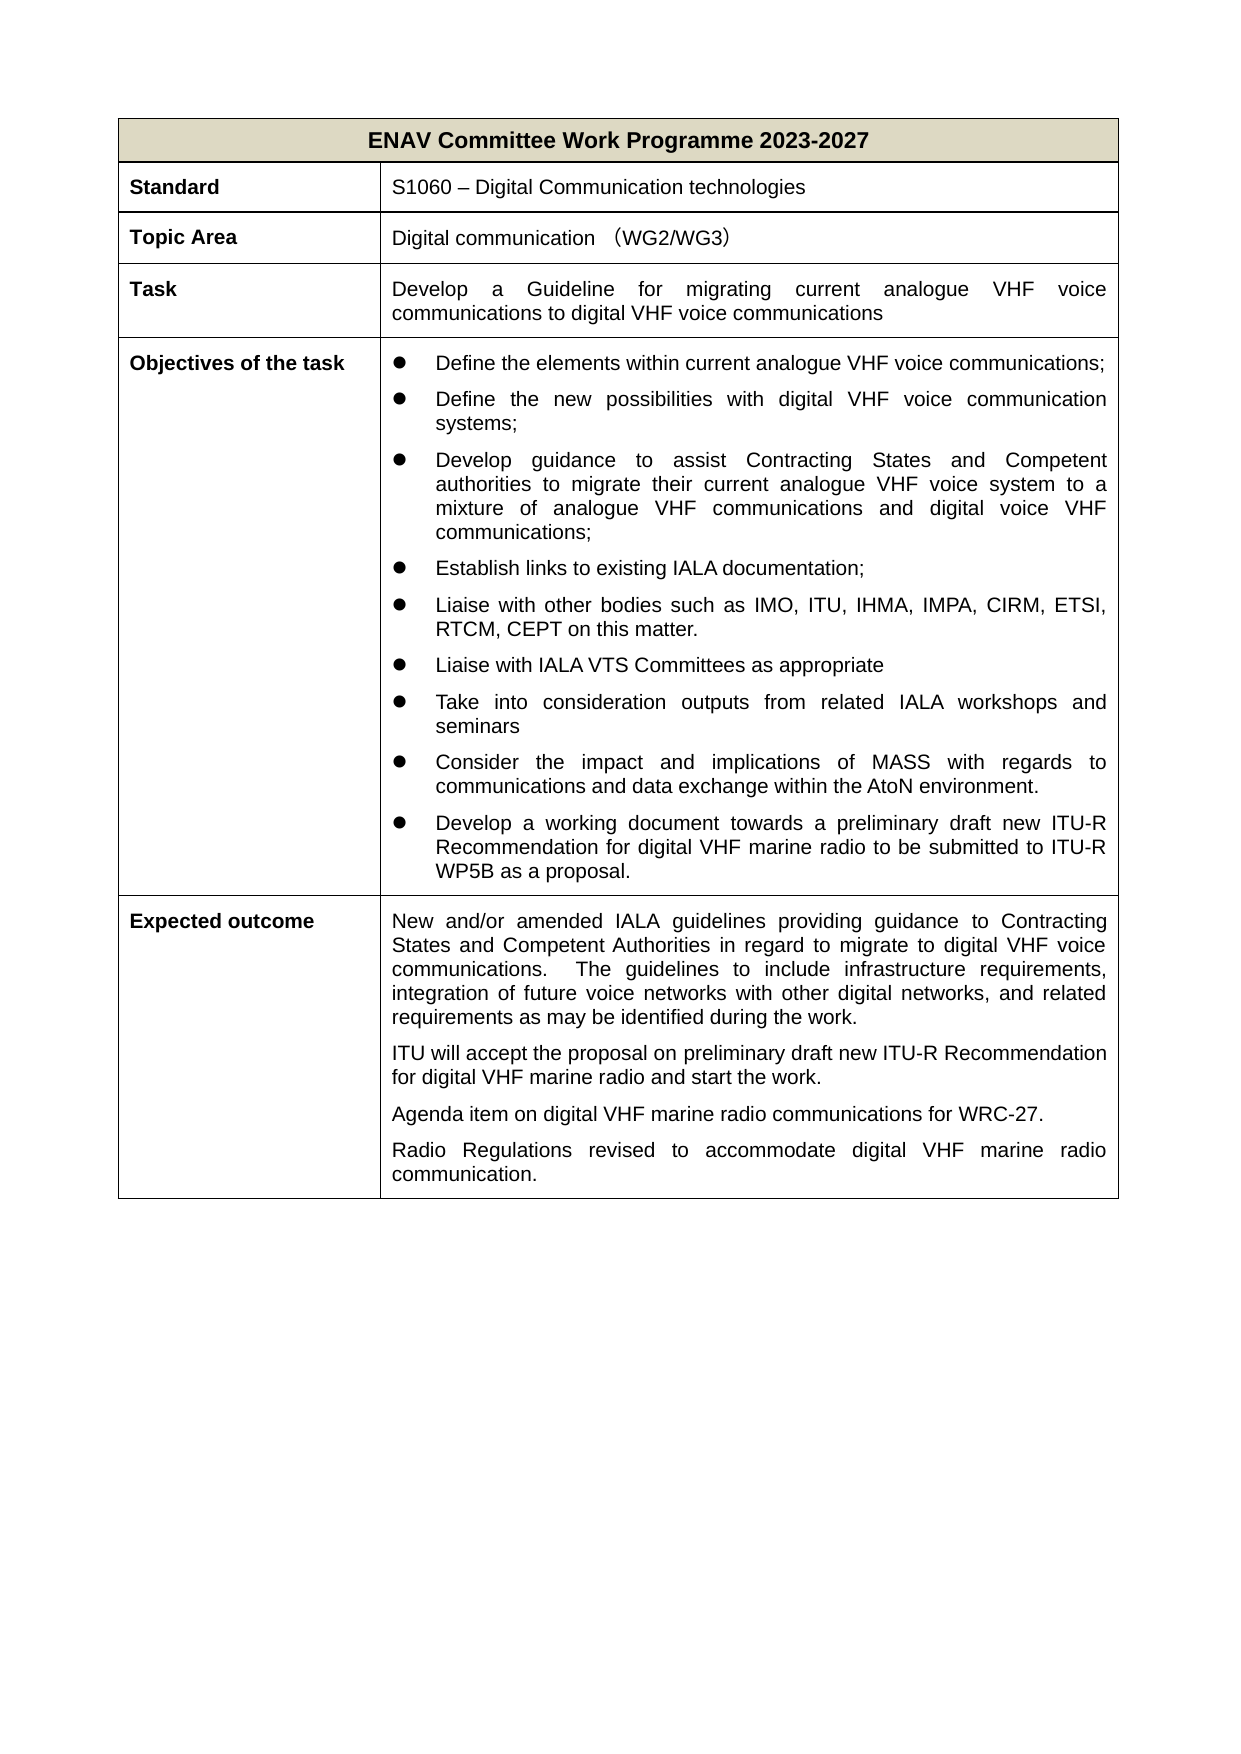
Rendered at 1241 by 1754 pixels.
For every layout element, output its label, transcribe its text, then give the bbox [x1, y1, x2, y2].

table_cell Expected outcome [119, 896, 380, 1198]
table_cell Objectives of the task [119, 338, 380, 895]
table_cell Define the elements within current analogue VHF voice communications; Define the new possibilities with digital VHF voice communication systems; Develop guidance to assist Contracting States and Competent authorities to migrate their current analogue VHF voice system to a mixture of analogue VHF communications and digital voice VHF communications; Establish links to existing IALA documentation; Liaise with other bodies such as IMO, ITU, IHMA, IMPA, CIRM, ETSI, RTCM, CEPT on this matter. Liaise with IALA VTS Committees as appropriate Take into consideration outputs from related IALA workshops and seminars Consider the impact and implications of MASS with regards to communications and data exchange within the AtoN environment. Develop a working document towards a preliminary draft new ITU-R Recommendation for digital VHF marine radio to be submitted to ITU-R WP5B as a proposal. [381, 338, 1118, 895]
table_cell Digital communication （WG2/WG3） [381, 213, 1118, 263]
table_header ENAV Committee Work Programme 2023-2027 [119, 119, 1118, 161]
table_cell Task [119, 264, 380, 337]
table_cell New and/or amended IALA guidelines providing guidance to Contracting States and Competent Authorities in regard to migrate to digital VHF voice communications. The guidelines to include infrastructure requirements, integration of future voice networks with other digital networks, and related requirements as may be identified during the work. ITU will accept the proposal on preliminary draft new ITU-R Recommendation for digital VHF marine radio and start the work. Agenda item on digital VHF marine radio communications for WRC-27. Radio Regulations revised to accommodate digital VHF marine radio communication. [381, 896, 1118, 1198]
table_cell Develop a Guideline for migrating current analogue VHF voice communications to digital VHF voice communications [381, 264, 1118, 337]
table_cell S1060 – Digital Communication technologies [381, 163, 1118, 211]
table_cell Standard [119, 163, 380, 211]
table_cell Topic Area [119, 213, 380, 263]
